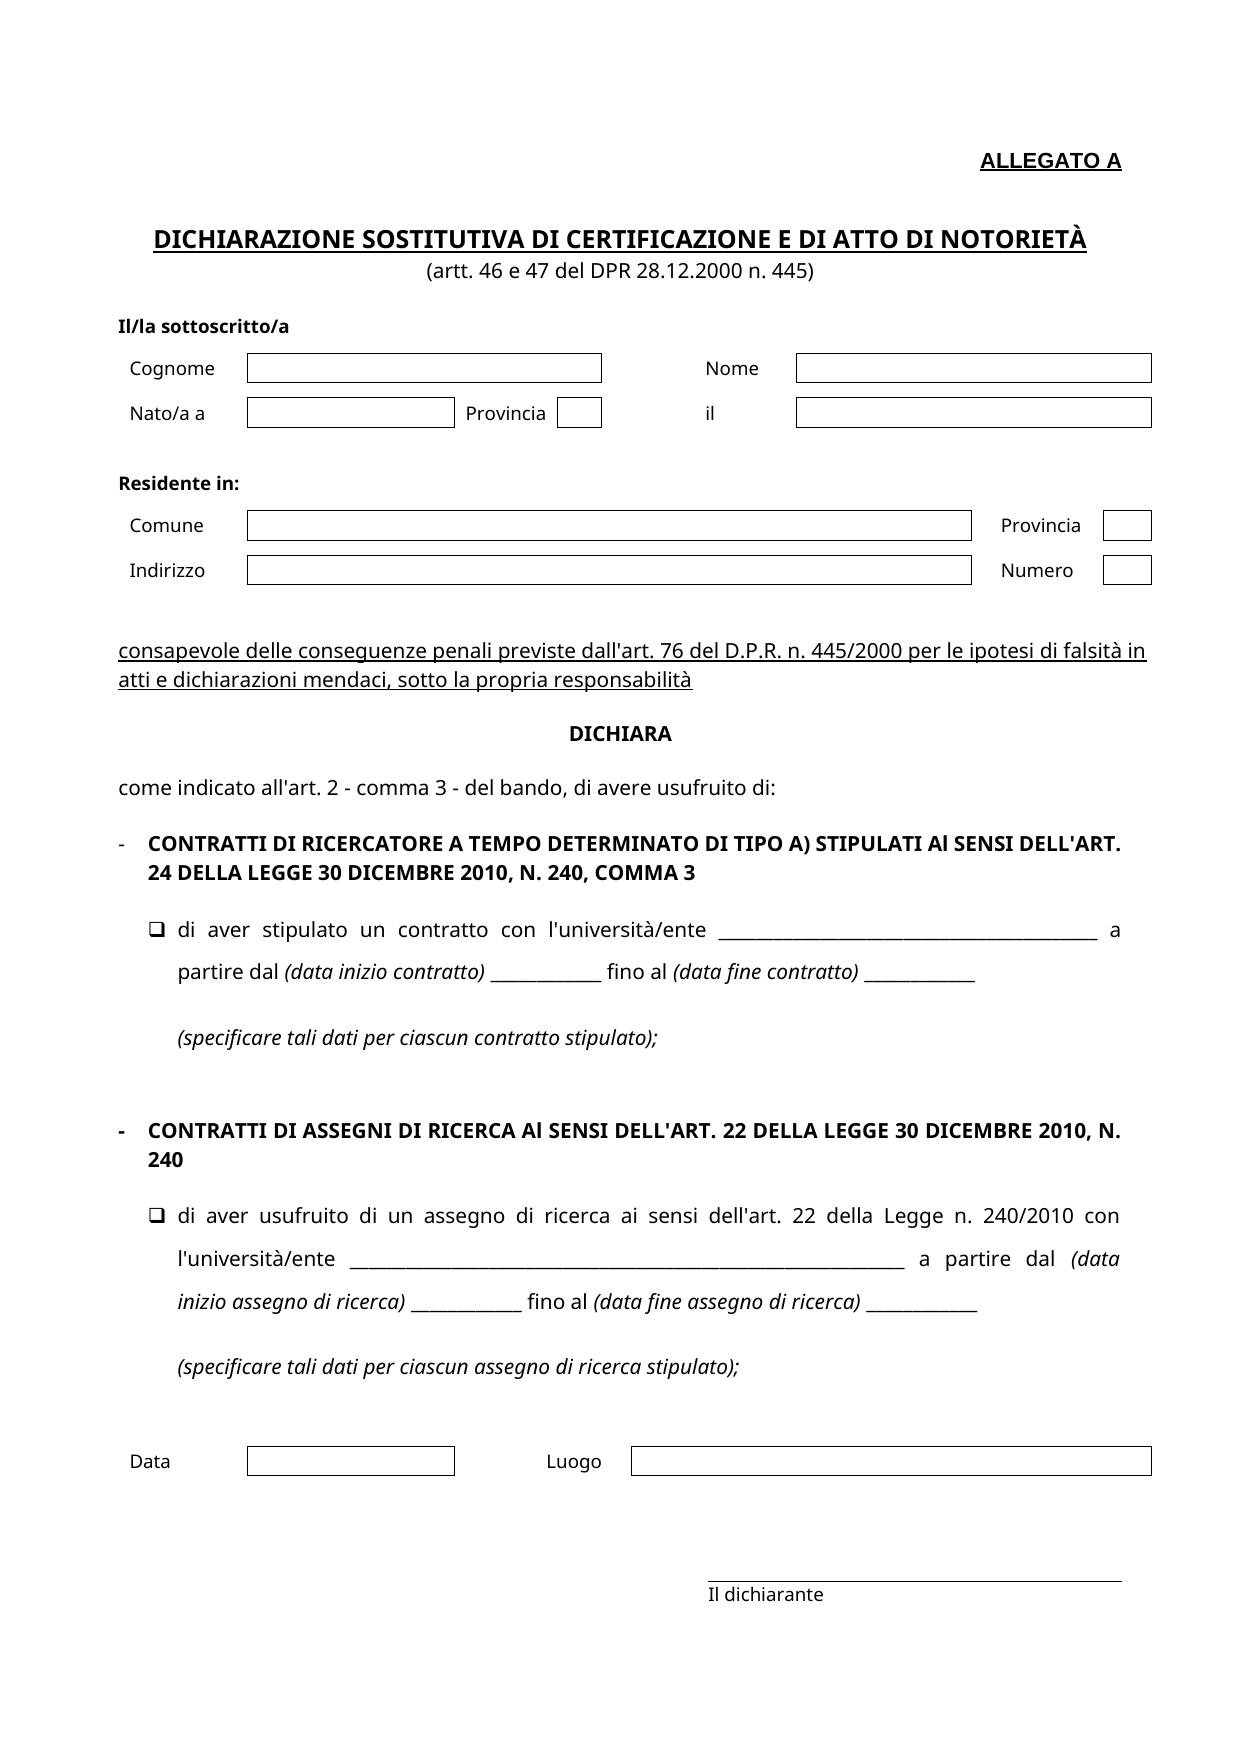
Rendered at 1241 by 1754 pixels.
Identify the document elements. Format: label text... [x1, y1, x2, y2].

table_header Nato/a a [118, 397, 247, 427]
table_header [248, 556, 971, 584]
table_header [248, 354, 601, 382]
table_header Numero [972, 555, 1103, 584]
text Il dichiarante [708, 1582, 1122, 1607]
table_header [558, 398, 601, 427]
table_header Cognome [118, 353, 247, 382]
table_header [632, 1447, 1151, 1475]
text (specificare tali dati per ciascun contratto stipulato); [148, 1000, 1122, 1051]
table_header [248, 511, 971, 539]
text ALLEGATO A [118, 148, 1122, 173]
text come indicato all'art. 2 - comma 3 - del bando, di avere usufruito di: [118, 773, 1122, 801]
title DICHIARAZIONE SOSTITUTIVA DI CERTIFICAZIONE E DI ATTO DI NOTORIETÀ [118, 222, 1122, 256]
table_header Provincia [455, 397, 557, 427]
text (specificare tali dati per ciascun assegno di ricerca stipulato); [148, 1329, 1122, 1381]
table_header Comune [118, 510, 247, 539]
list CONTRATTI DI ASSEGNI DI RICERCA Al SENSI DELL'ART. 22 DELLA LEGGE 30 DICEMBRE 2010, N. 240 [118, 1116, 1122, 1173]
table_header il [602, 397, 796, 427]
text DICHIARA [118, 719, 1122, 747]
table_header [248, 398, 454, 427]
text consapevole delle conseguenze penali previste dall'art. 76 del D.P.R. n. 445/2000 per le ipotesi di falsità in atti e dichiarazioni mendaci, sotto la propria responsabilità [118, 636, 1152, 693]
text di aver usufruito di un assegno di ricerca ai sensi dell'art. 22 della Legge n. 240/2010 con l'università/ente ____________________________________________________________ a partire dal (data inizio assegno di ricerca) ____________ fino al (data fine assegno di ricerca) ____________ [148, 1202, 1122, 1315]
table_header [797, 354, 1151, 382]
table_header Nome [602, 353, 796, 382]
list CONTRATTI DI RICERCATORE A TEMPO DETERMINATO DI TIPO A) STIPULATI Al SENSI DELL'ART. 24 DELLA LEGGE 30 DICEMBRE 2010, N. 240, COMMA 3 [118, 829, 1122, 886]
table_header Indirizzo [118, 555, 247, 584]
table_header [797, 398, 1151, 427]
table_header Data [118, 1446, 247, 1475]
text di aver stipulato un contratto con l'università/ente _________________________________________ a partire dal (data inizio contratto) ____________ fino al (data fine contratto) ____________ [148, 915, 1122, 986]
table_header [1104, 556, 1151, 584]
text (artt. 46 e 47 del DPR 28.12.2000 n. 445) [118, 256, 1122, 284]
text Residente in: [118, 470, 1122, 496]
table_header [248, 1447, 454, 1475]
table_header Luogo [455, 1446, 631, 1475]
table_header [1104, 511, 1151, 539]
table_header Provincia [972, 510, 1103, 539]
text Il/la sottoscritto/a [118, 313, 1122, 338]
